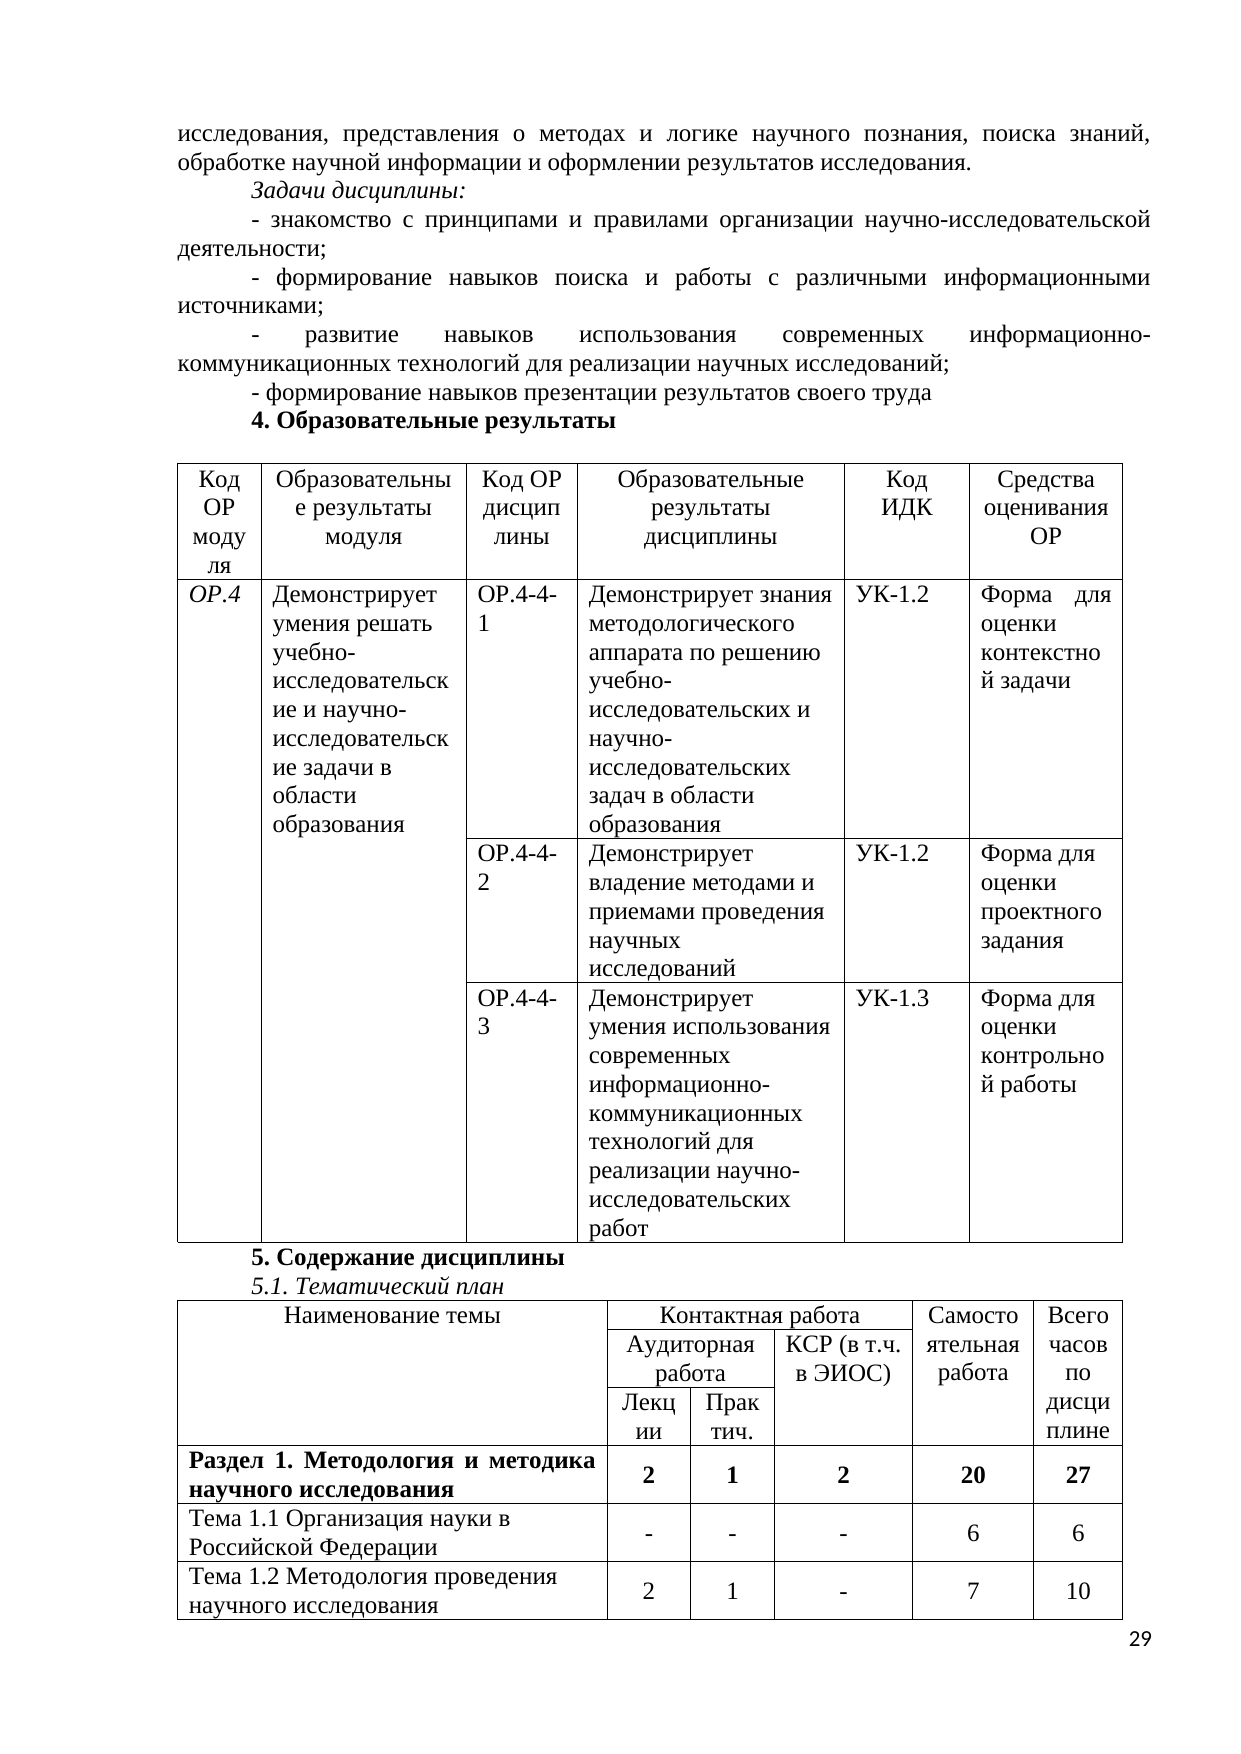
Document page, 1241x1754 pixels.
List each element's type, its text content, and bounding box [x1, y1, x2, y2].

table_cell 7 [913, 1562, 1033, 1619]
table_cell УК-1.3 [845, 983, 969, 1241]
table_cell Раздел 1. Методология и методика научного исследования [178, 1446, 607, 1503]
table_cell 6 [1034, 1504, 1122, 1561]
table_cell Тема 1.2 Методология проведения научного исследования [178, 1562, 607, 1619]
table_cell Форма для оценки контрольной работы [970, 983, 1122, 1241]
table_cell - [608, 1504, 690, 1561]
table_header Контактная работа [608, 1301, 912, 1329]
table_cell 20 [913, 1446, 1033, 1503]
table_cell КСР (в т.ч. в ЭИОС) [775, 1330, 912, 1445]
text Задачи дисциплины: [177, 176, 1152, 204]
table_header Код ОР дисциплины [467, 464, 577, 579]
table_cell Аудиторная работа [608, 1330, 774, 1387]
table_header Наименование темы [178, 1301, 607, 1445]
table_header Средства оценивания ОР [970, 464, 1122, 579]
table_cell Форма для оценки контекстной задачи [970, 580, 1122, 838]
table_cell 27 [1034, 1446, 1122, 1503]
table_cell ОР.4-4-3 [467, 983, 577, 1241]
table_header Образовательные результаты модуля [262, 464, 466, 579]
table_cell 1 [691, 1562, 774, 1619]
table_cell Демонстрирует умения использования современных информационно-коммуникационных технологий для реализации научно-исследовательских работ [578, 983, 844, 1241]
table_cell Практич. [691, 1388, 774, 1445]
table_header Код ИДК [845, 464, 969, 579]
text - знакомство с принципами и правилами организации научно-исследовательской деятельности; [177, 204, 1152, 262]
table_header Код ОР модуля [178, 464, 261, 579]
table_cell 6 [913, 1504, 1033, 1561]
table_cell ОР.4-4-1 [467, 580, 577, 838]
text 4. Образовательные результаты [177, 406, 1152, 434]
table_cell 10 [1034, 1562, 1122, 1619]
table_cell 2 [775, 1446, 912, 1503]
table_cell Форма для оценки проектного задания [970, 839, 1122, 982]
table_cell - [691, 1504, 774, 1561]
text - формирование навыков презентации результатов своего труда [177, 377, 1152, 406]
table_header Всего часов по дисциплине [1034, 1301, 1122, 1445]
table_cell 2 [608, 1446, 690, 1503]
table_cell УК-1.2 [845, 580, 969, 838]
table_cell - [775, 1504, 912, 1561]
table_cell - [775, 1562, 912, 1619]
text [177, 118, 1152, 176]
table_header Образовательные результаты дисциплины [578, 464, 844, 579]
table_cell ОР.4-4-2 [467, 839, 577, 982]
table_cell Демонстрирует знания методологического аппарата по решению учебно-исследовательских и научно-исследовательских задач в области образования [578, 580, 844, 838]
table_cell 1 [691, 1446, 774, 1503]
table_cell Тема 1.1 Организация науки в Российской Федерации [178, 1504, 607, 1561]
text - формирование навыков поиска и работы с различными информационными источниками; [177, 262, 1152, 319]
table_cell Лекции [608, 1388, 690, 1445]
text - развитие навыков использования современных информационно-коммуникационных технологий для реализации научных исследований; [177, 319, 1152, 377]
text 5. Содержание дисциплины [177, 1242, 1152, 1271]
text 5.1. Тематический план [177, 1271, 1152, 1299]
table_header Самостоятельная работа [913, 1301, 1033, 1445]
table_cell 2 [608, 1562, 690, 1619]
table_cell УК-1.2 [845, 839, 969, 982]
table_cell ОР.4 [178, 580, 261, 1241]
table_cell Демонстрирует владение методами и приемами проведения научных исследований [578, 839, 844, 982]
table_cell Демонстрирует умения решать учебно-исследовательские и научно-исследовательские задачи в области образования [262, 580, 466, 1241]
